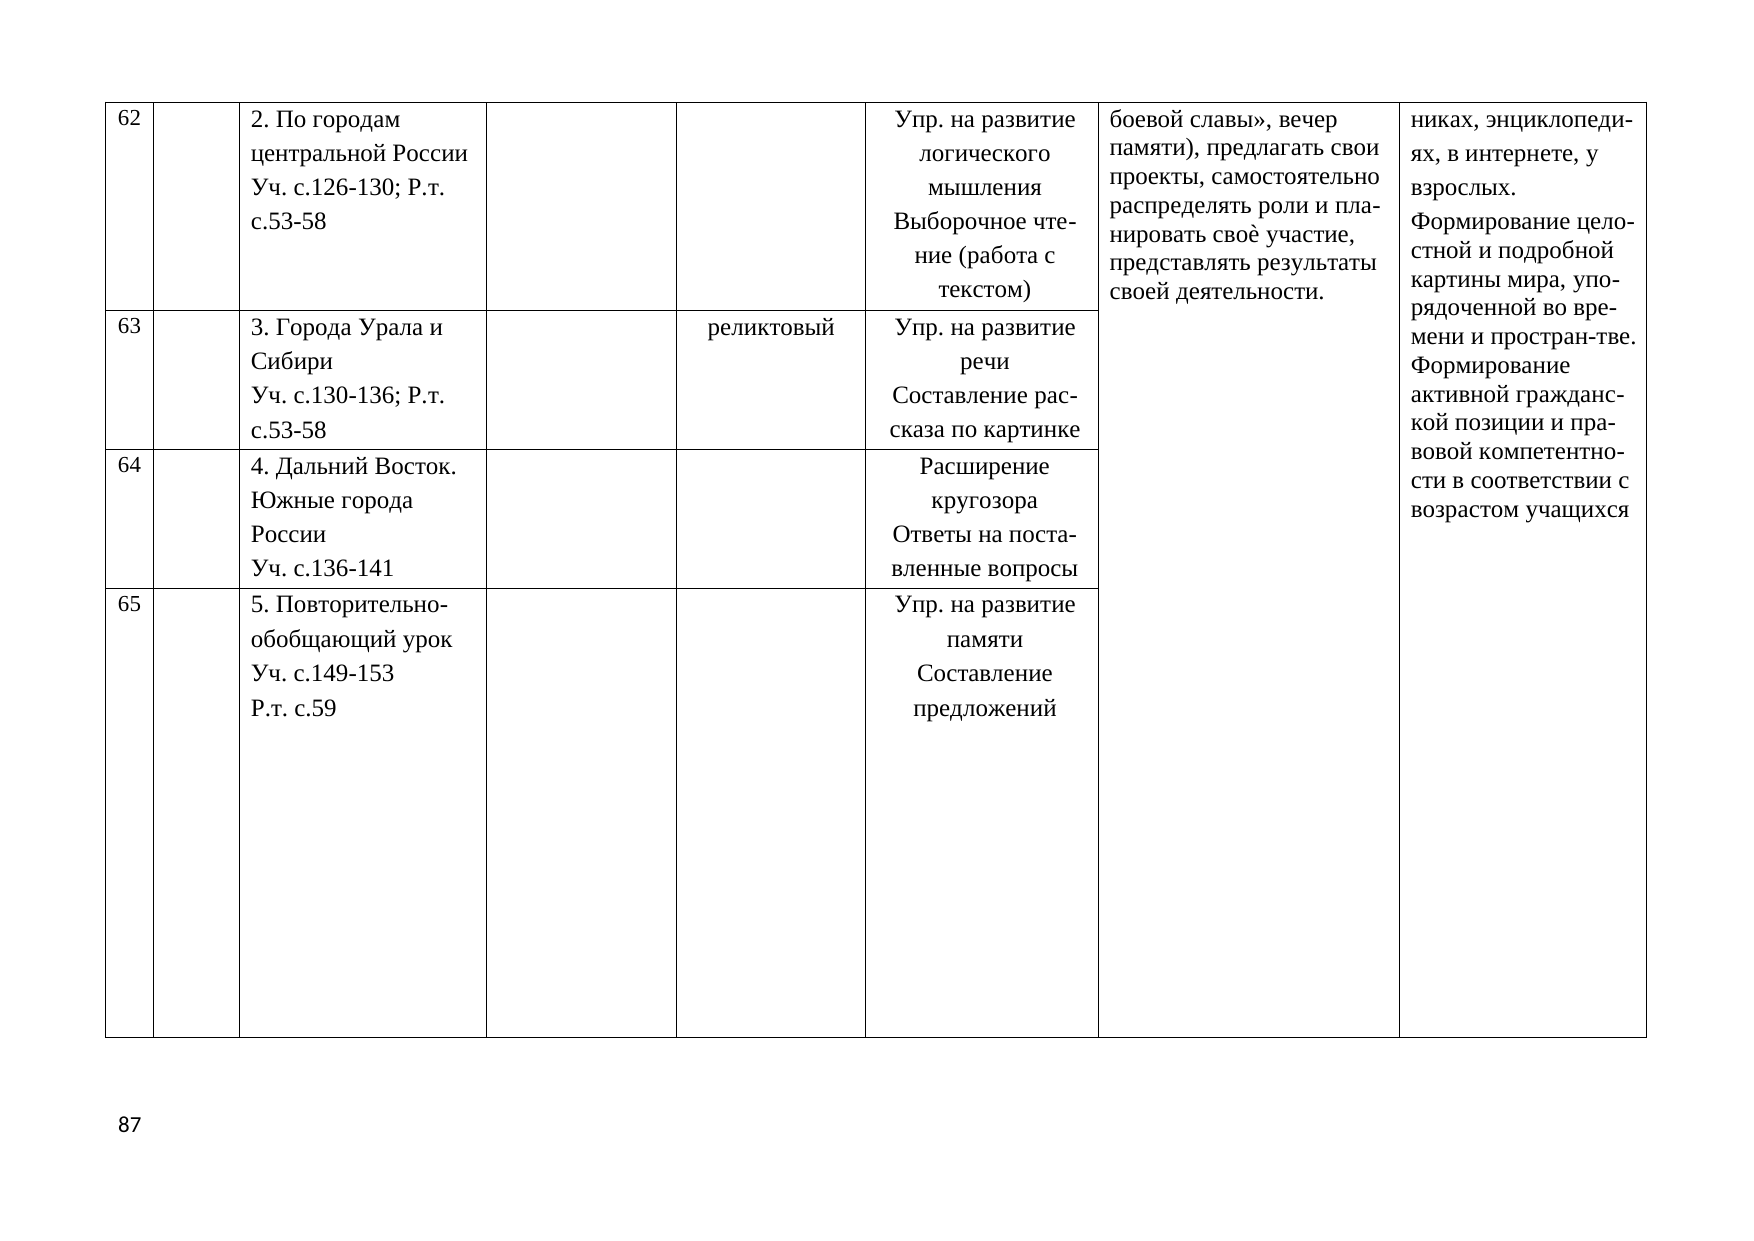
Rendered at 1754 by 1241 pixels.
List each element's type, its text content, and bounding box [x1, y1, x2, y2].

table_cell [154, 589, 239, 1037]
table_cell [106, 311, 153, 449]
text 87 [118, 1110, 1667, 1138]
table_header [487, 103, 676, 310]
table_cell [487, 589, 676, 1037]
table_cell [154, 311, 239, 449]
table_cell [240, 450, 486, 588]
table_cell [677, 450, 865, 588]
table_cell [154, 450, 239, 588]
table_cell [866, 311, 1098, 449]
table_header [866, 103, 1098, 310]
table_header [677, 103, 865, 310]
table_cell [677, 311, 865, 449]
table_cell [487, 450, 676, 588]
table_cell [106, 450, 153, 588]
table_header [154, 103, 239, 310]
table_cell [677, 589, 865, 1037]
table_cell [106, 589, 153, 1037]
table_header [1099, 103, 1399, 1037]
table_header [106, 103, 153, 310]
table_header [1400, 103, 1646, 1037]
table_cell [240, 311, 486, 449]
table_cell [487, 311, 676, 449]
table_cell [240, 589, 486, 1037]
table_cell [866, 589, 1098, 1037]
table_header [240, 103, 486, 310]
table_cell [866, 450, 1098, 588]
